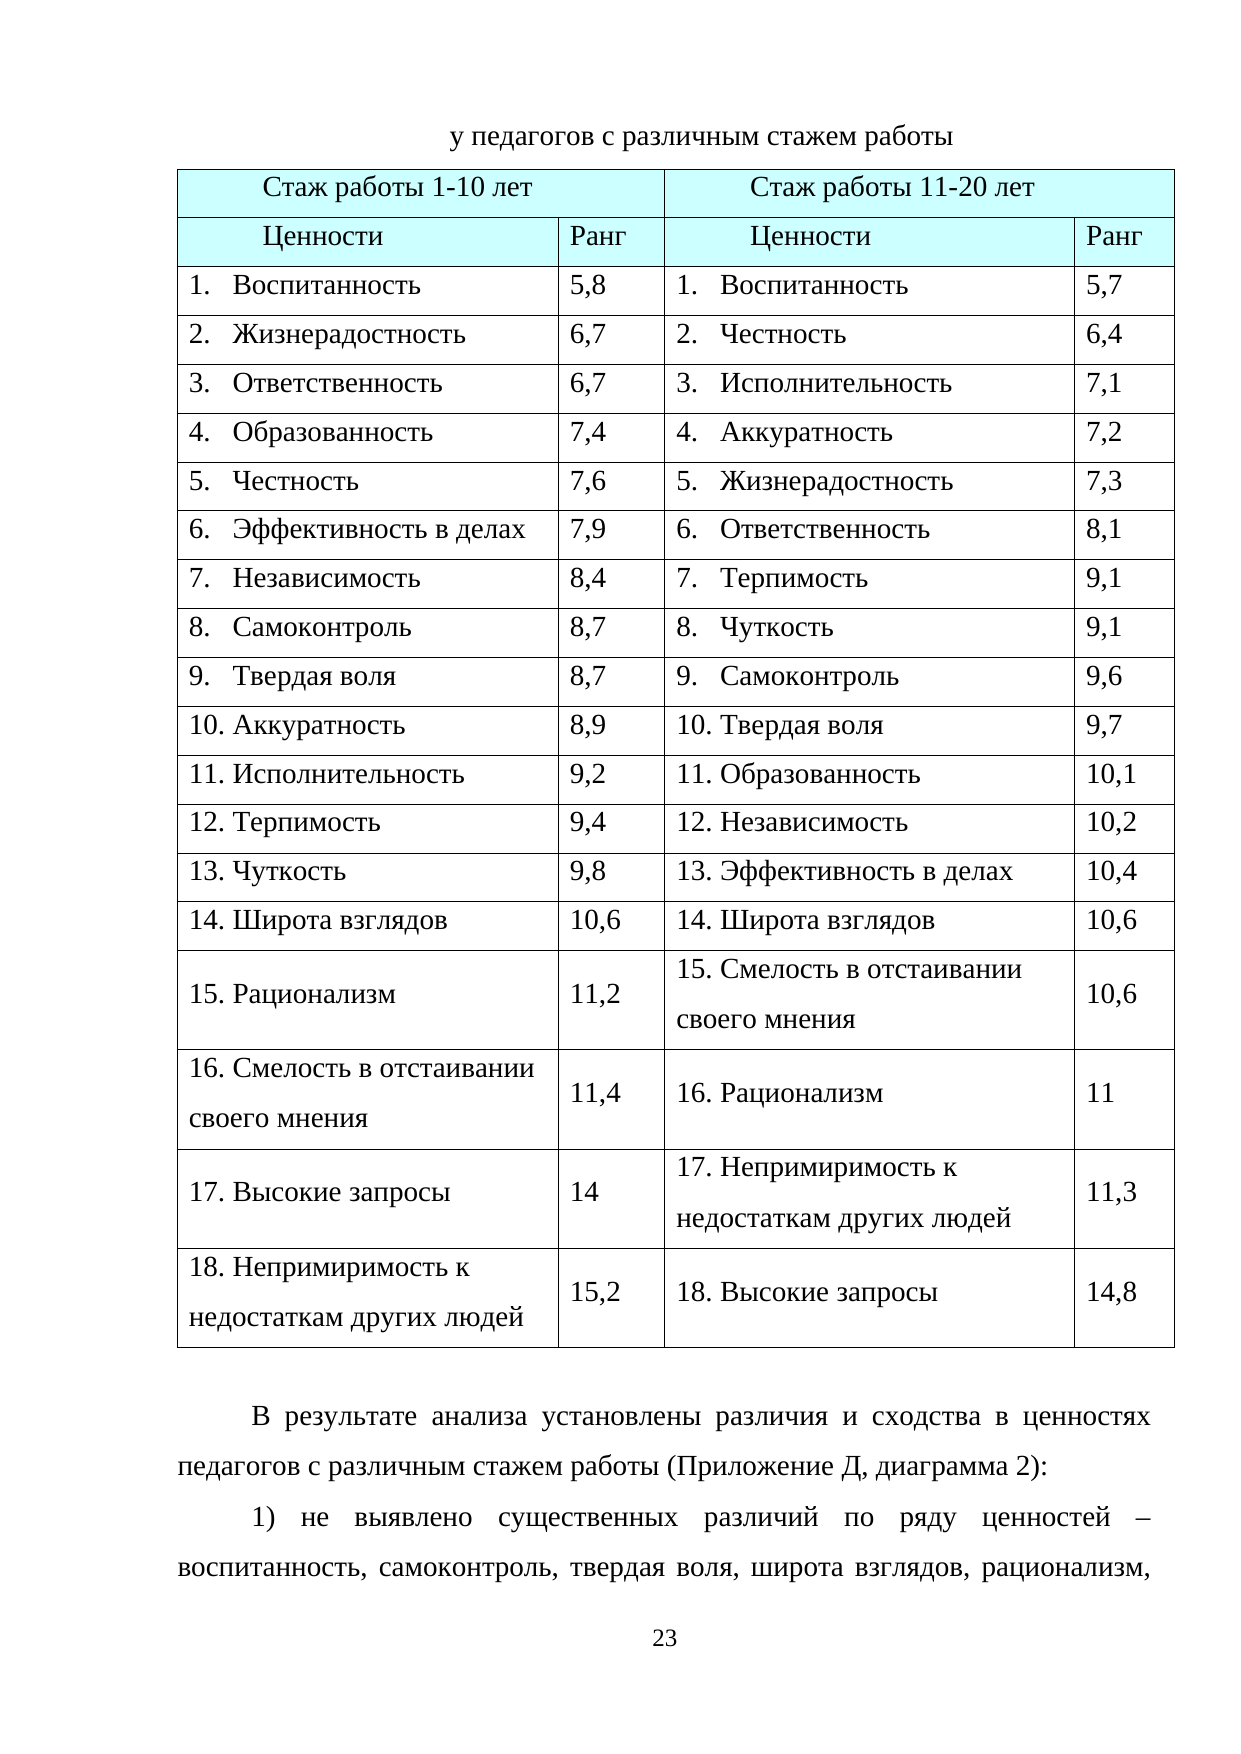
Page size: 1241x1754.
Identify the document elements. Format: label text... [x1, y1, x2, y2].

table_cell 7,1 [1075, 365, 1174, 413]
table_cell 10,4 [1075, 854, 1174, 901]
table_cell 2. Честность [665, 316, 1074, 364]
table_cell Ранг [1075, 218, 1174, 266]
table_cell 9,2 [559, 756, 664, 803]
table_cell 10,1 [1075, 756, 1174, 803]
table_cell 8,1 [1075, 511, 1174, 559]
table_cell 2. Жизнерадостность [178, 316, 558, 364]
table_cell 6,7 [559, 365, 664, 413]
table_cell 15. Смелость в отстаивании своего мнения [665, 951, 1074, 1049]
text В результате анализа установлены различия и сходства в ценностях педагогов с различным стажем работы (Приложение Д, диаграмма 2): [177, 1398, 1152, 1482]
table_cell 10. Аккуратность [178, 707, 558, 755]
table_header Стаж работы 11-20 лет [665, 170, 1174, 217]
table_cell Ранг [559, 218, 664, 266]
table_cell 9,7 [1075, 707, 1174, 755]
table_cell 14,8 [1075, 1249, 1174, 1347]
table_cell 6,7 [559, 316, 664, 364]
table_cell 12. Терпимость [178, 805, 558, 852]
table_cell 14. Широта взглядов [178, 902, 558, 950]
table_cell 11. Образованность [665, 756, 1074, 803]
table_cell 14. Широта взглядов [665, 902, 1074, 950]
table_cell 8,7 [559, 658, 664, 706]
table_cell 1. Воспитанность [178, 267, 558, 315]
table_cell 7,4 [559, 414, 664, 462]
table_cell 8. Чуткость [665, 609, 1074, 657]
table_cell 10,2 [1075, 805, 1174, 852]
table_cell 17. Высокие запросы [178, 1150, 558, 1248]
table_cell 7. Независимость [178, 560, 558, 608]
table_cell 11,3 [1075, 1150, 1174, 1248]
table_cell 5,8 [559, 267, 664, 315]
table_cell 5,7 [1075, 267, 1174, 315]
table_cell 16. Смелость в отстаивании своего мнения [178, 1050, 558, 1148]
table_cell 7,2 [1075, 414, 1174, 462]
table_cell 9,6 [1075, 658, 1174, 706]
table_cell 18. Непримиримость к недостаткам других людей [178, 1249, 558, 1347]
table_cell 14 [559, 1150, 664, 1248]
table_cell 11,2 [559, 951, 664, 1049]
table_cell 11,4 [559, 1050, 664, 1148]
table_cell Ценности [178, 218, 558, 266]
table_cell 3. Ответственность [178, 365, 558, 413]
table_cell 13. Эффективность в делах [665, 854, 1074, 901]
table_cell 11. Исполнительность [178, 756, 558, 803]
table_cell 7,3 [1075, 463, 1174, 510]
table_cell 16. Рационализм [665, 1050, 1074, 1148]
table_cell 5. Честность [178, 463, 558, 510]
table_header Стаж работы 1-10 лет [178, 170, 664, 217]
text у педагогов с различным стажем работы [177, 118, 1152, 152]
table_cell 4. Аккуратность [665, 414, 1074, 462]
table_cell 11 [1075, 1050, 1174, 1148]
table_cell 6,4 [1075, 316, 1174, 364]
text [177, 1499, 1152, 1583]
table_cell 15,2 [559, 1249, 664, 1347]
table_cell 4. Образованность [178, 414, 558, 462]
table_cell 8. Самоконтроль [178, 609, 558, 657]
table_cell 7,9 [559, 511, 664, 559]
table_cell 7. Терпимость [665, 560, 1074, 608]
table_cell 10,6 [1075, 951, 1174, 1049]
table_cell 6. Ответственность [665, 511, 1074, 559]
table_cell 3. Исполнительность [665, 365, 1074, 413]
table_cell 8,7 [559, 609, 664, 657]
table_cell 1. Воспитанность [665, 267, 1074, 315]
table_cell 18. Высокие запросы [665, 1249, 1074, 1347]
table_cell 9,1 [1075, 609, 1174, 657]
table_cell 9,8 [559, 854, 664, 901]
table_cell 6. Эффективность в делах [178, 511, 558, 559]
table_cell 9. Самоконтроль [665, 658, 1074, 706]
table_cell 9,1 [1075, 560, 1174, 608]
table_cell 10,6 [1075, 902, 1174, 950]
table_cell 9. Твердая воля [178, 658, 558, 706]
table_cell 10. Твердая воля [665, 707, 1074, 755]
table_cell 17. Непримиримость к недостаткам других людей [665, 1150, 1074, 1248]
table_cell 10,6 [559, 902, 664, 950]
table_cell 7,6 [559, 463, 664, 510]
table_cell 8,4 [559, 560, 664, 608]
table_cell 8,9 [559, 707, 664, 755]
table_cell 12. Независимость [665, 805, 1074, 852]
table_cell 15. Рационализм [178, 951, 558, 1049]
table_cell 5. Жизнерадостность [665, 463, 1074, 510]
table_cell Ценности [665, 218, 1074, 266]
table_cell 9,4 [559, 805, 664, 852]
table_cell 13. Чуткость [178, 854, 558, 901]
